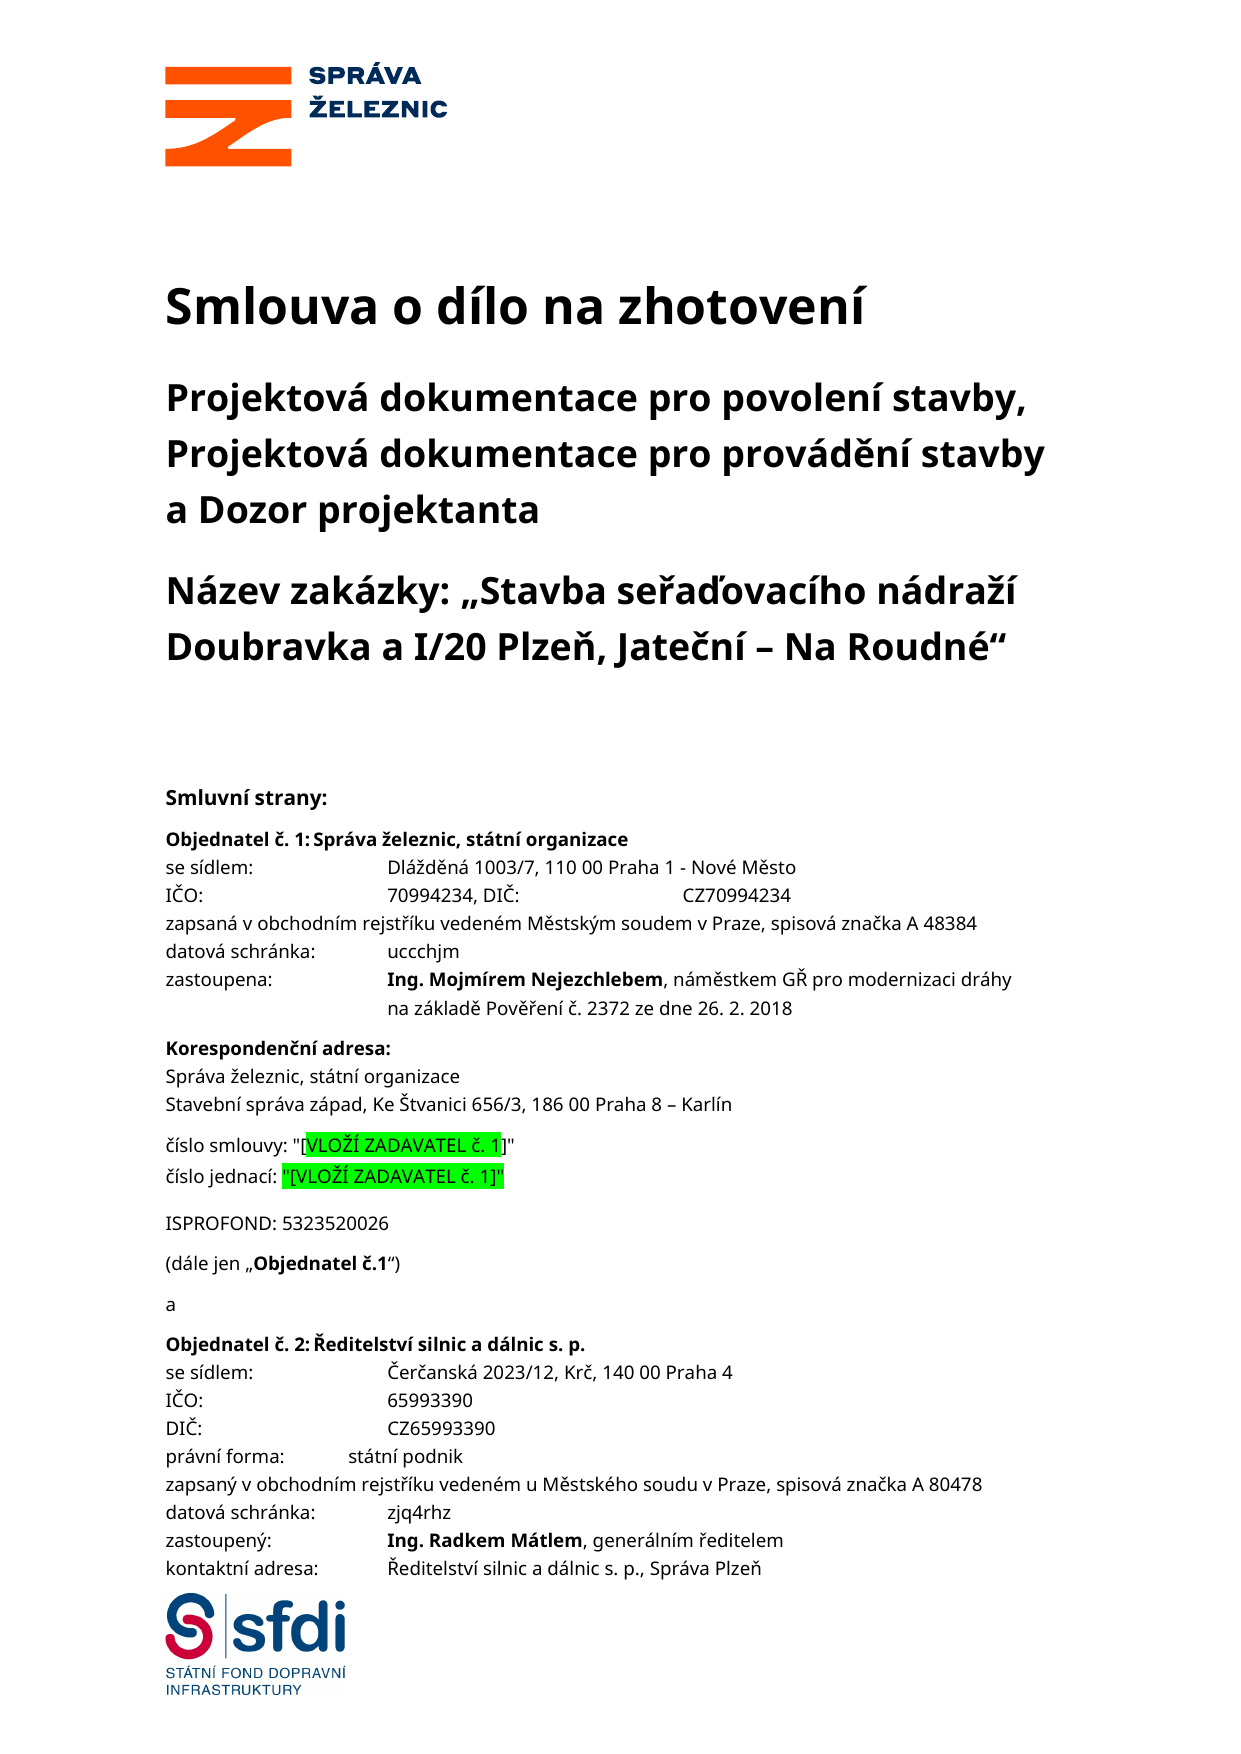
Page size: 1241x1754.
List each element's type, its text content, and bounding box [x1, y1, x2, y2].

picture [165, 1591, 346, 1695]
text se sídlem: Dlážděná 1003/7, 110 00 Praha 1 - Nové Město [165, 855, 1075, 880]
text IČO: 70994234, DIČ: CZ70994234 [165, 883, 1075, 908]
text Korespondenční adresa: [165, 1035, 1075, 1061]
text se sídlem: Čerčanská 2023/12, Krč, 140 00 Praha 4 [165, 1359, 1075, 1385]
text právní forma: státní podnik [165, 1443, 1075, 1469]
text zastoupena: Ing. Mojmírem Nejezchlebem, náměstkem GŘ pro modernizaci dráhy [165, 967, 1075, 992]
text datová schránka: zjq4rhz [165, 1499, 1075, 1525]
text Smlouva o dílo na zhotovení [165, 271, 1075, 339]
text číslo jednací: "[VLOŽÍ ZADAVATEL č. 1]" [165, 1160, 1075, 1189]
text číslo smlouvy: "[VLOŽÍ ZADAVATEL č. 1]" [501, 1132, 1075, 1157]
text ISPROFOND: 5323520026 [165, 1210, 1075, 1235]
text a [165, 1291, 1075, 1316]
text zapsaná v obchodním rejstříku vedeném Městským soudem v Praze, spisová značka A 48384 [165, 911, 1075, 936]
text zastoupený: Ing. Radkem Mátlem, generálním ředitelem [165, 1528, 1075, 1553]
text číslo smlouvy: "[VLOŽÍ ZADAVATEL č. 1]" [165, 1132, 306, 1157]
text Správa železnic, státní organizace [165, 1063, 1075, 1089]
text (dále jen „Objednatel č.1“) [165, 1250, 1075, 1276]
text Objednatel č. 2: Ředitelství silnic a dálnic s. p. [165, 1331, 1075, 1357]
text na základě Pověření č. 2372 ze dne 26. 2. 2018 [313, 995, 1075, 1020]
text Objednatel č. 1: Správa železnic, státní organizace [165, 827, 1075, 852]
text Název zakázky: [165, 564, 1075, 672]
text kontaktní adresa: Ředitelství silnic a dálnic s. p., Správa Plzeň [165, 1556, 1075, 1581]
text IČO: 65993390 [165, 1387, 1075, 1413]
text DIČ: CZ65993390 [165, 1416, 1075, 1441]
text Stavební správa západ, Ke Štvanici 656/3, 186 00 Praha 8 – Karlín [165, 1091, 1075, 1117]
text zapsaný v obchodním rejstříku vedeném u Městského soudu v Praze, spisová značka A 80478 [165, 1472, 1075, 1497]
text Projektová dokumentace pro povolení stavby, Projektová dokumentace pro provádění stavby a Dozor projektanta [165, 371, 1075, 534]
text datová schránka: uccchjm [165, 939, 1075, 964]
text Smluvní strany: [165, 783, 1075, 811]
